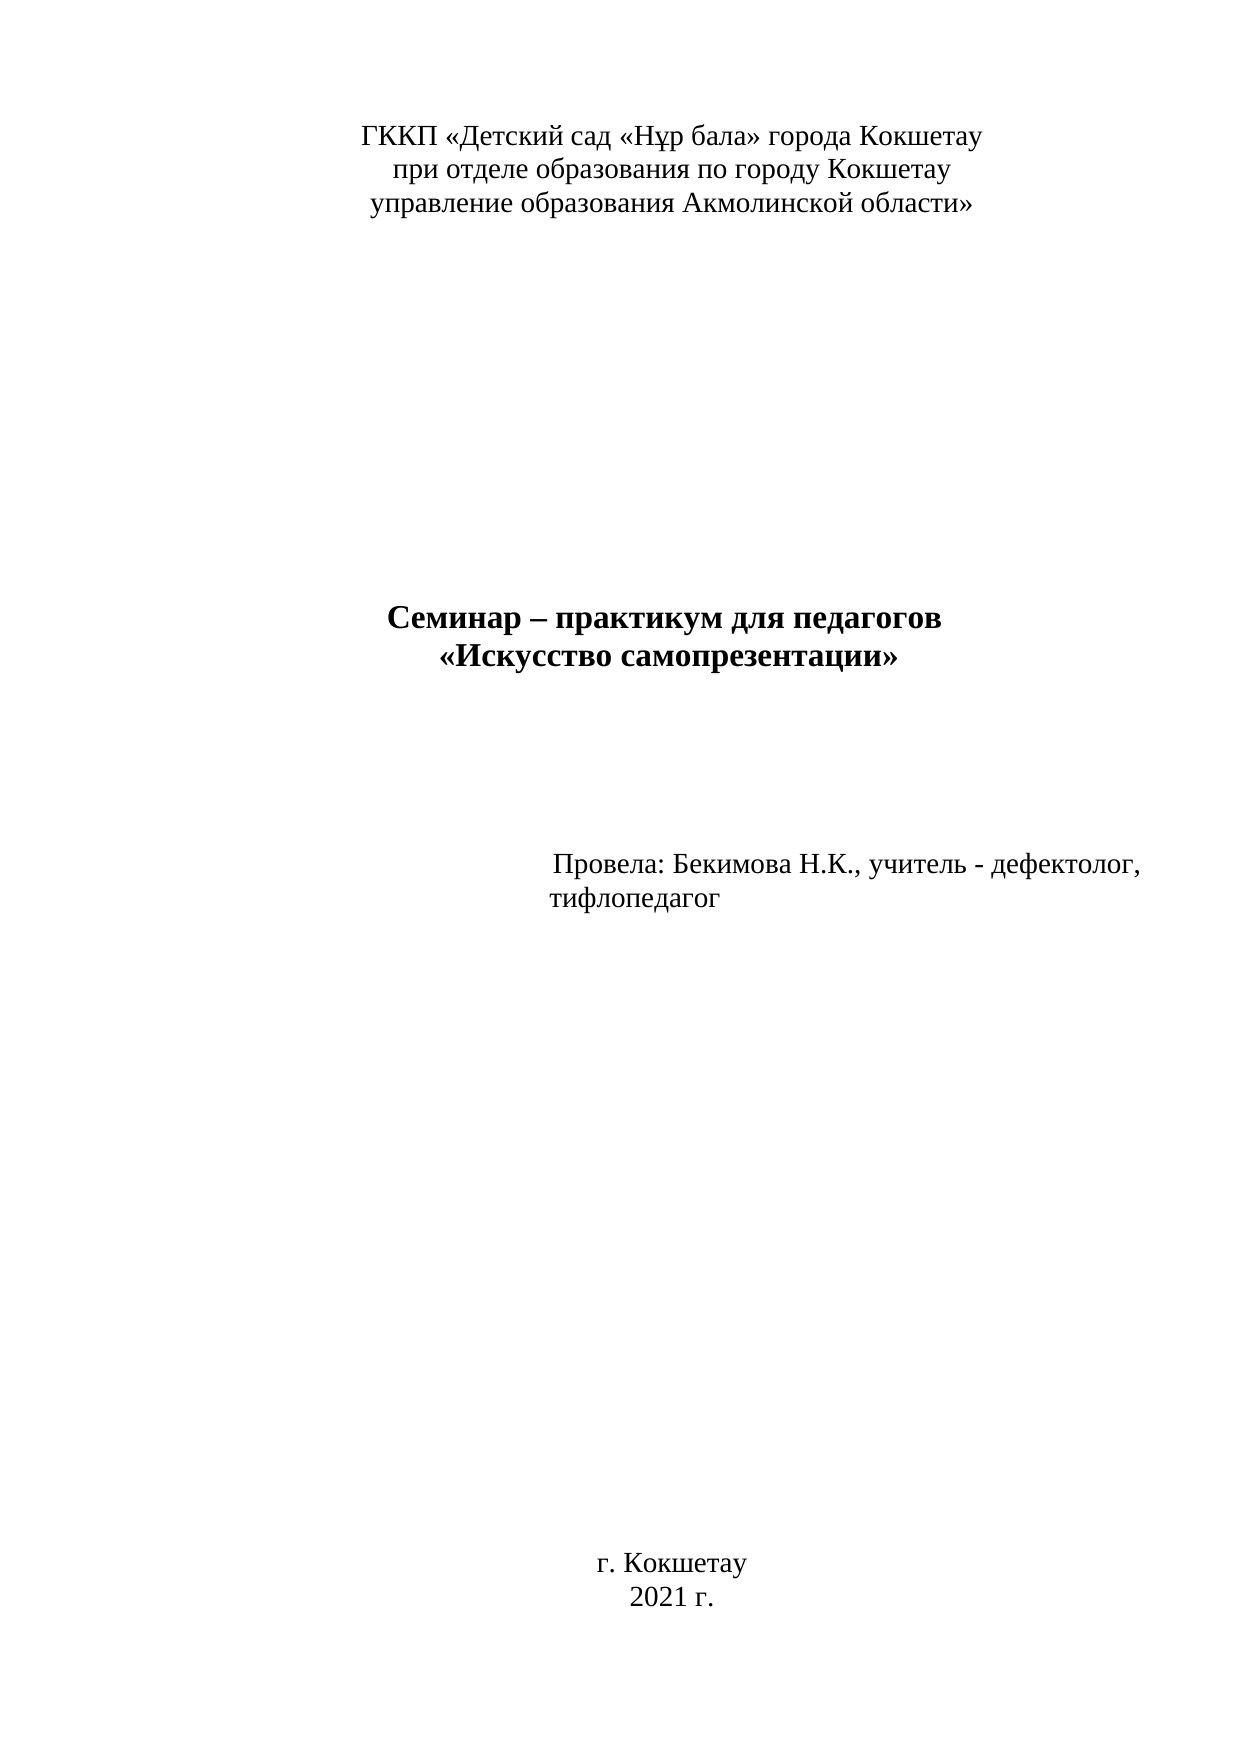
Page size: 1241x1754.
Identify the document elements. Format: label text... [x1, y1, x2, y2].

text «Искусство самопрезентации» [177, 636, 1152, 674]
text Провела: Бекимова Н.К., учитель - дефектолог, [177, 846, 1152, 880]
text 2021 г. [162, 1579, 1152, 1612]
text при отделе образования по городу Кокшетау [162, 152, 1152, 185]
text г. Кокшетау [162, 1545, 1152, 1579]
text тифлопедагог [177, 880, 1152, 913]
text Семинар – практикум для педагогов [177, 597, 1152, 636]
text ГККП «Детский сад «Нұр бала» города Кокшетау [162, 118, 1152, 152]
text управление образования Акмолинской области» [162, 185, 1152, 219]
